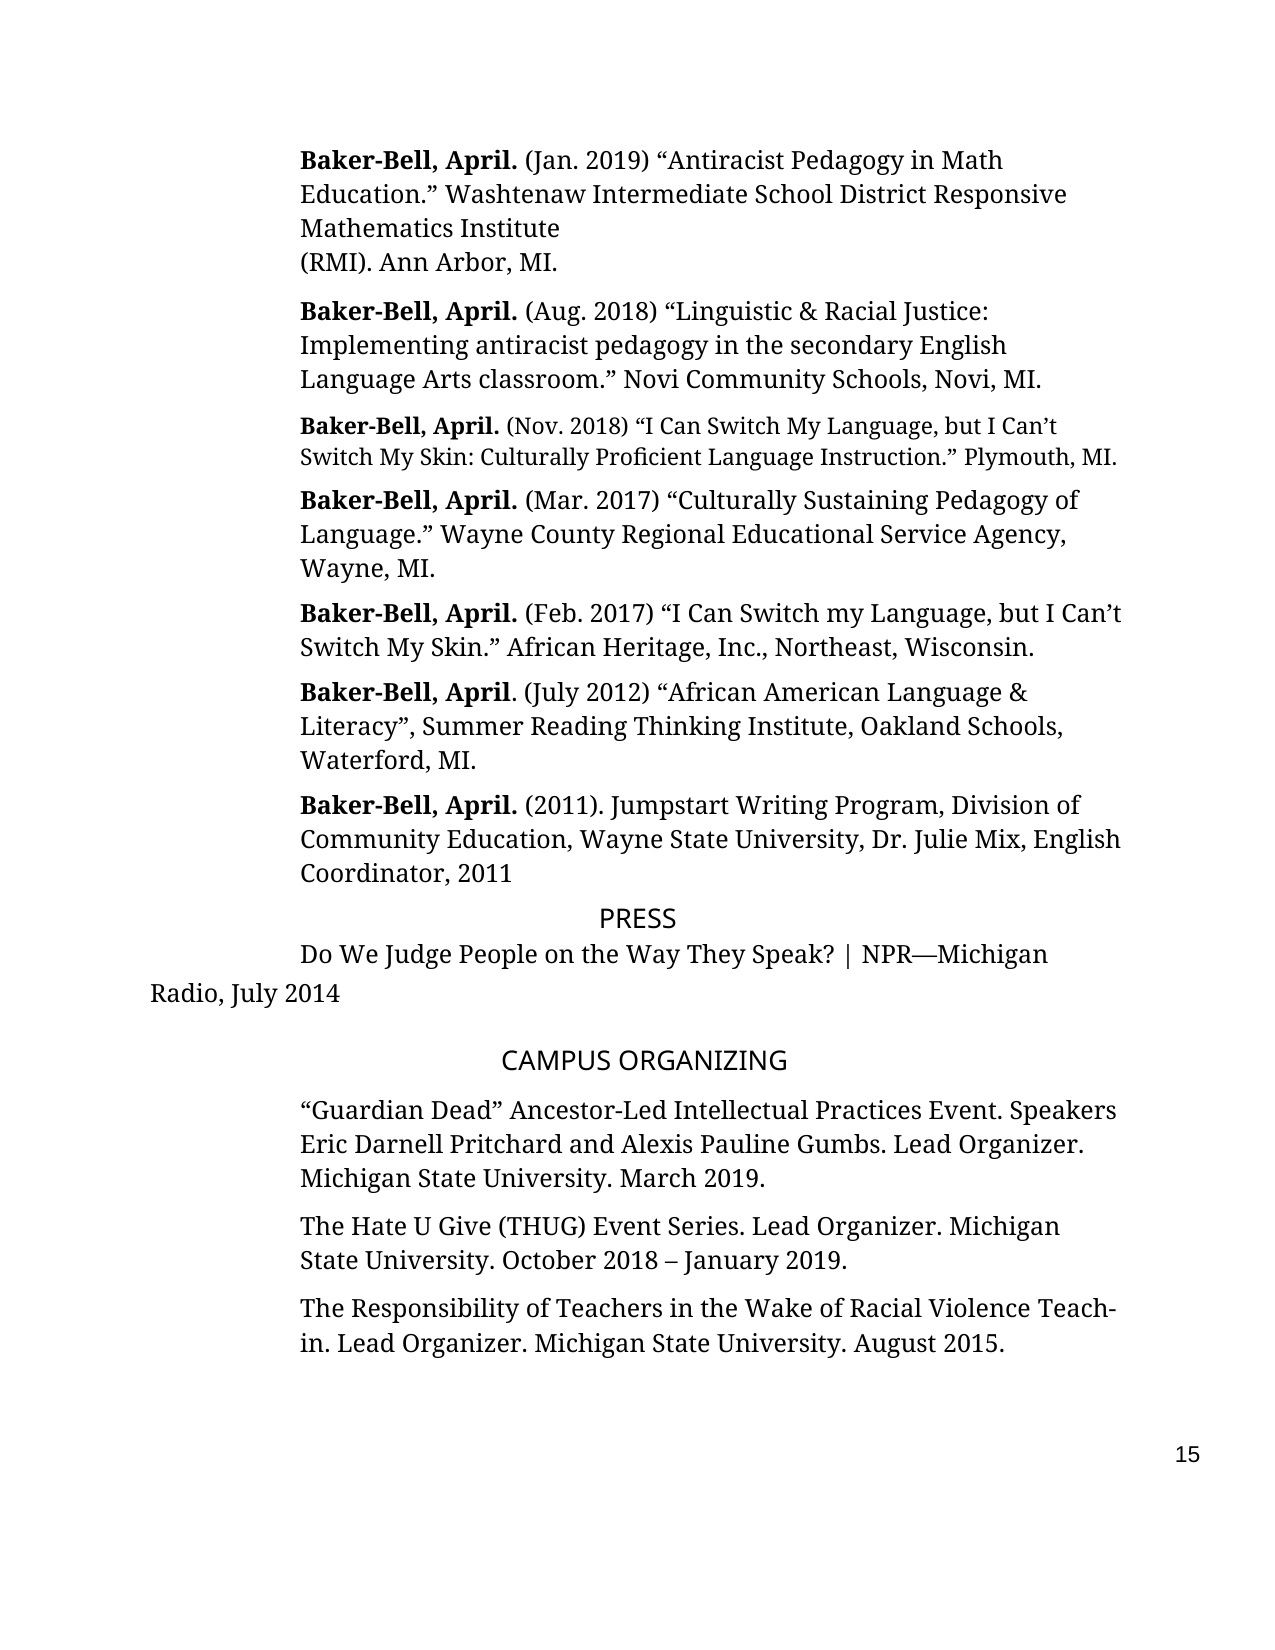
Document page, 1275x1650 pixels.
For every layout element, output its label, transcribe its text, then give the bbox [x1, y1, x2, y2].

text CAMPUS ORGANIZING [150, 1041, 1125, 1078]
text Baker-Bell, April. (July 2012) “African American Language & Literacy”, Summer Reading Thinking Institute, Oakland Schools, Waterford, MI. [300, 675, 1125, 777]
text Baker-Bell, April. (Feb. 2017) “I Can Switch my Language, but I Can’t Switch My Skin.” African Heritage, Inc., Northeast, Wisconsin. [300, 595, 1125, 663]
text The Hate U Give (THUG) Event Series. Lead Organizer. Michigan State University. October 2018 – January 2019. [300, 1209, 1125, 1277]
text Baker-Bell, April. (Nov. 2018) “I Can Switch My Language, but I Can’t Switch My Skin: Culturally Proficient Language Instruction.” Plymouth, MI. [300, 410, 1125, 472]
text Do We Judge People on the Way They Speak? | NPR—Michigan Radio, July 2014 [150, 937, 1125, 1010]
text Baker-Bell, April. (Jan. 2019) “Antiracist Pedagogy in Math Education.” Washtenaw Intermediate School District Responsive Mathematics Institute [300, 143, 1125, 245]
text Baker-Bell, April. (Mar. 2017) “Culturally Sustaining Pedagogy of Language.” Wayne County Regional Educational Service Agency, Wayne, MI. [300, 483, 1125, 585]
text (RMI). Ann Arbor, MI. [225, 245, 1125, 279]
text The Responsibility of Teachers in the Wake of Racial Violence Teach-in. Lead Organizer. Michigan State University. August 2015. [300, 1291, 1125, 1359]
text Baker-Bell, April. (Aug. 2018) “Linguistic & Racial Justice: Implementing antiracist pedagogy in the secondary English Language Arts classroom.” Novi Community Schools, Novi, MI. [300, 293, 1125, 396]
text Baker-Bell, April. (2011). Jumpstart Writing Program, Division of Community Education, Wayne State University, Dr. Julie Mix, English Coordinator, 2011 [300, 787, 1125, 889]
text PRESS [150, 900, 1125, 937]
text “Guardian Dead” Ancestor-Led Intellectual Practices Event. Speakers Eric Darnell Pritchard and Alexis Pauline Gumbs. Lead Organizer. Michigan State University. March 2019. [300, 1092, 1125, 1195]
